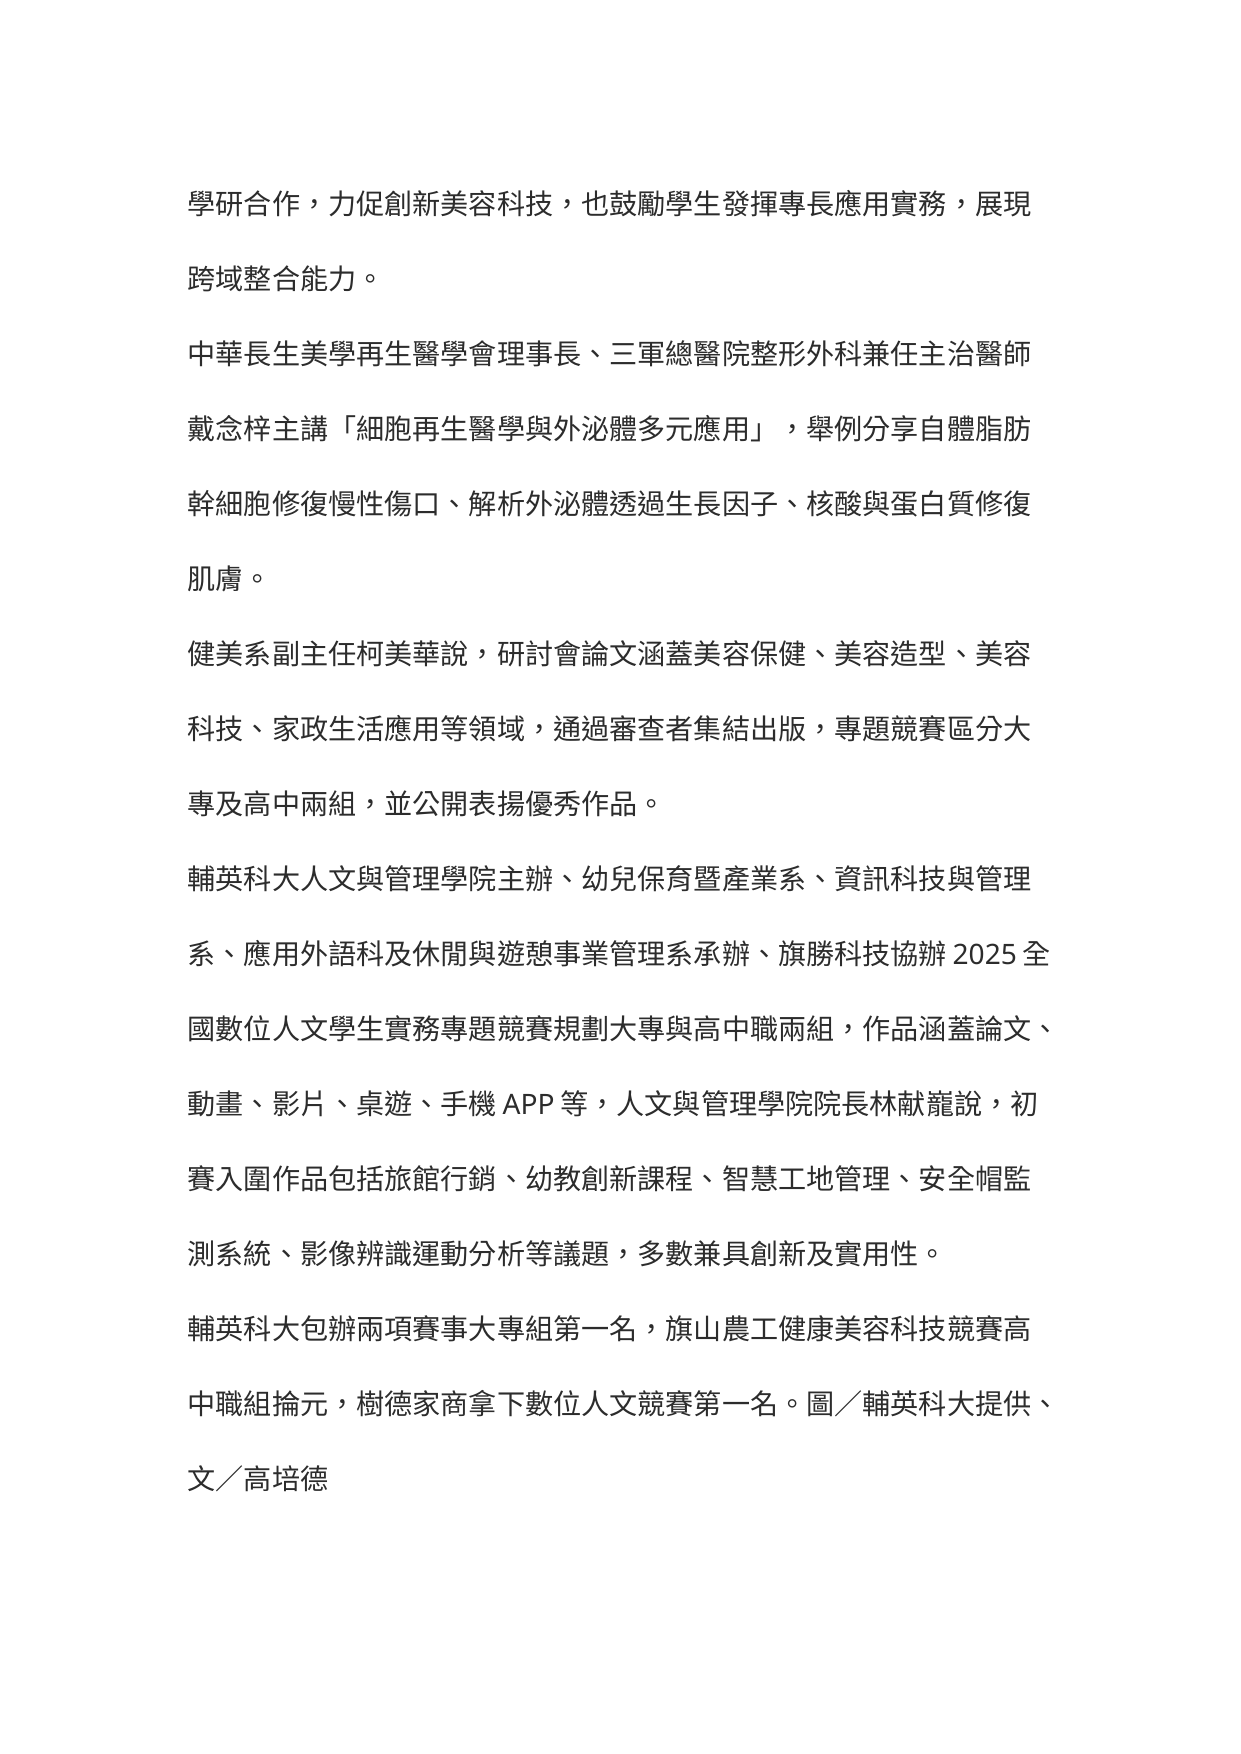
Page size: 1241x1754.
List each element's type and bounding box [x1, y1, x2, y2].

text [187, 164, 1053, 1514]
